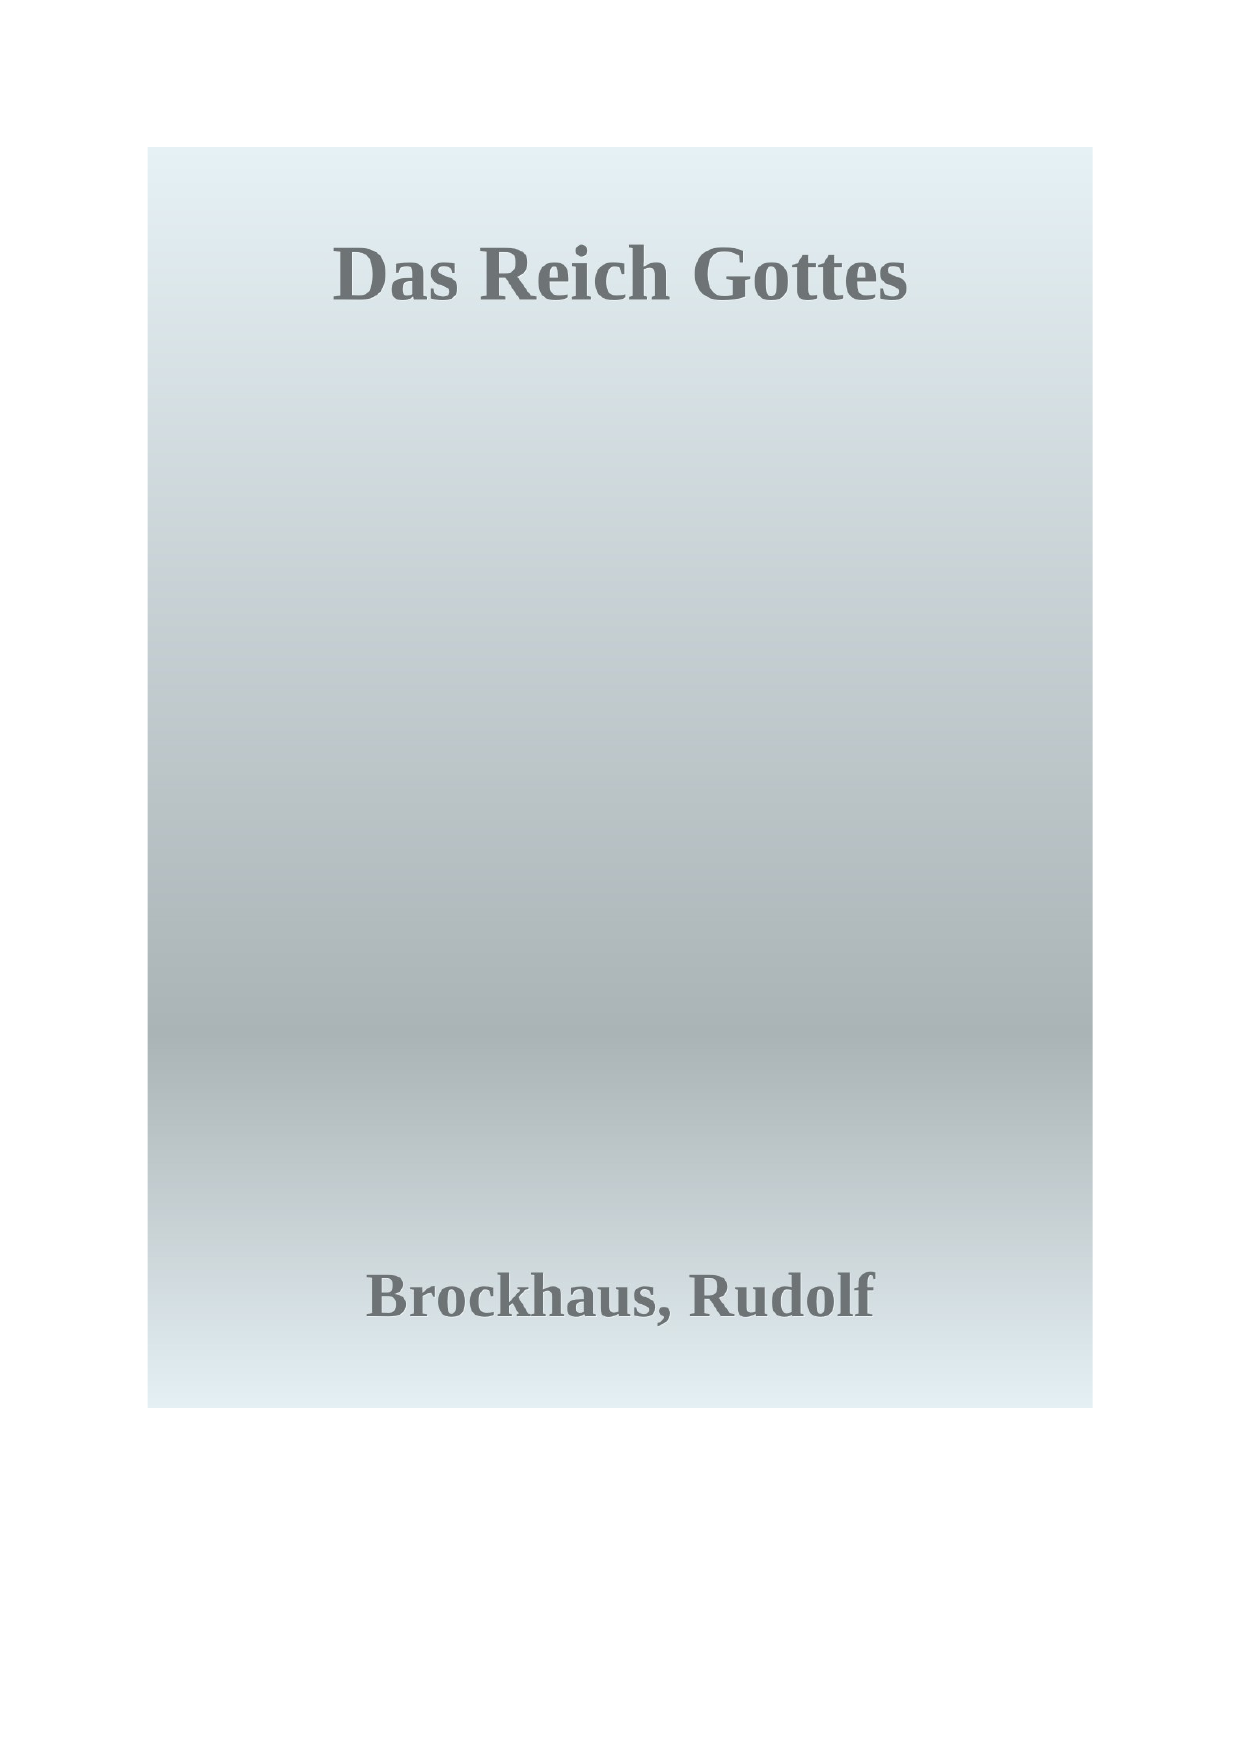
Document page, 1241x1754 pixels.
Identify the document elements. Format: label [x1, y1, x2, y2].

picture [147, 147, 1093, 1408]
